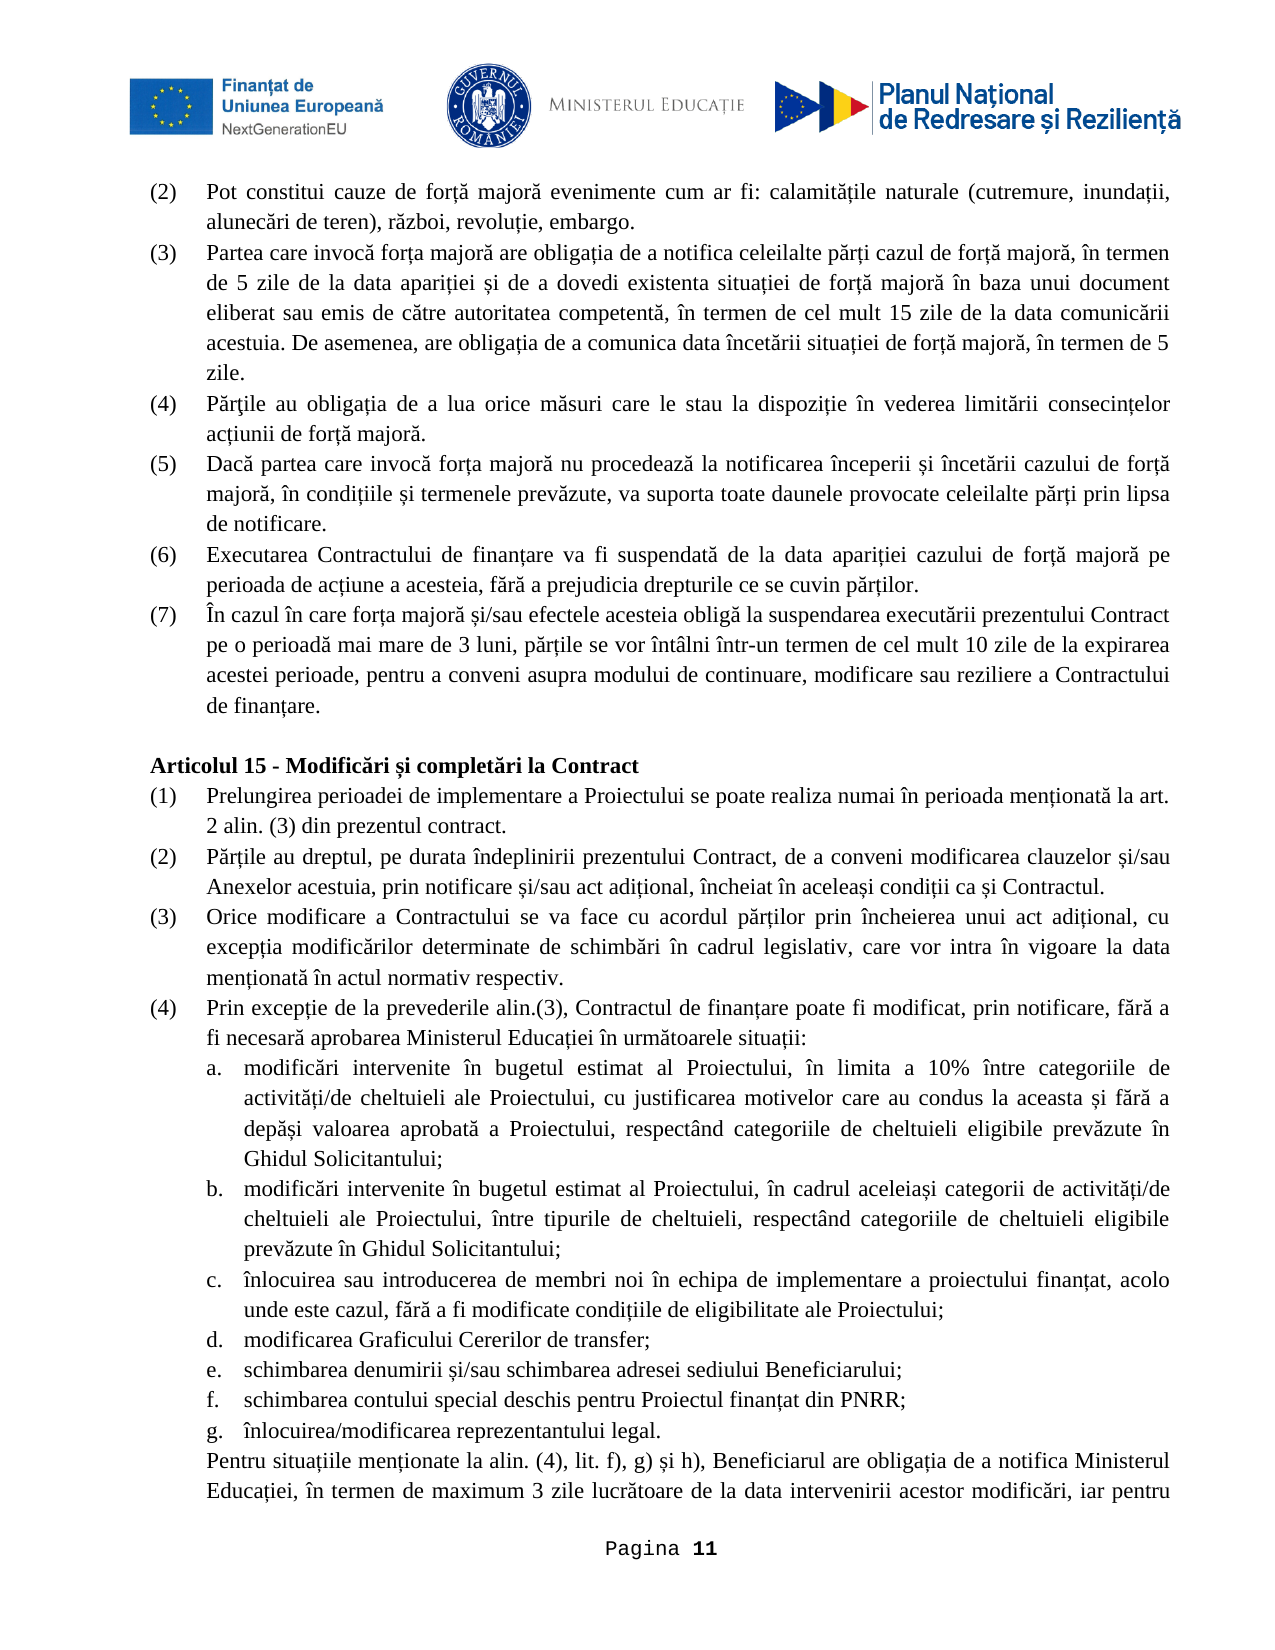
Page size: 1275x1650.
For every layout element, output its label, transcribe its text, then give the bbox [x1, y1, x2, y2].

list schimbarea contului special deschis pentru Proiectul finanțat din PNRR; [206, 1386, 1172, 1413]
list Executarea Contractului de finanțare va fi suspendată de la data apariției cazului de forță majoră pe perioada de acțiune a acesteia, fără a prejudicia drepturile ce se cuvin părților. [150, 541, 1172, 597]
list Prin excepție de la prevederile alin.(3), Contractul de finanțare poate fi modificat, prin notificare, fără a fi necesară aprobarea Ministerul Educației în următoarele situații: [150, 994, 1172, 1050]
list Părțile au dreptul, pe durata îndeplinirii prezentului Contract, de a conveni modificarea clauzelor și/sau Anexelor acestuia, prin notificare și/sau act adițional, încheiat în aceleași condiții ca și Contractul. [150, 843, 1172, 899]
picture [127, 67, 384, 140]
list modificarea Graficului Cererilor de transfer; [206, 1326, 1172, 1352]
picture [768, 74, 1185, 140]
picture [445, 62, 746, 148]
text Articolul 15 - Modificări și completări la Contract [150, 752, 1172, 778]
list Prelungirea perioadei de implementare a Proiectului se poate realiza numai în perioada menționată la art. 2 alin. (3) din prezentul contract. [150, 782, 1172, 839]
list Părţile au obligația de a lua orice măsuri care le stau la dispoziție în vederea limitării consecințelor acțiunii de forță majoră. [150, 389, 1172, 446]
list În cazul în care forța majoră și/sau efectele acesteia obligă la suspendarea executării prezentului Contract pe o perioadă mai mare de 3 luni, părțile se vor întâlni într-un termen de cel mult 10 zile de la expirarea acestei perioade, pentru a conveni asupra modului de continuare, modificare sau reziliere a Contractului de finanțare. [150, 601, 1172, 718]
list Orice modificare a Contractului se va face cu acordul părților prin încheierea unui act adițional, cu excepția modificărilor determinate de schimbări în cadrul legislativ, care vor intra în vigoare la data menționată în actul normativ respectiv. [150, 903, 1172, 990]
list Partea care invocă forța majoră are obligația de a notifica celeilalte părți cazul de forță majoră, în termen de 5 zile de la data apariției și de a dovedi existenta situației de forță majoră în baza unui document eliberat sau emis de către autoritatea competentă, în termen de cel mult 15 zile de la data comunicării acestuia. De asemenea, are obligația de a comunica data încetării situației de forță majoră, în termen de 5 zile. [150, 238, 1172, 386]
list modificări intervenite în bugetul estimat al Proiectului, în cadrul aceleiași categorii de activități/de cheltuieli ale Proiectului, între tipurile de cheltuieli, respectând categoriile de cheltuieli eligibile prevăzute în Ghidul Solicitantului; [206, 1175, 1172, 1262]
list Pot constitui cauze de forță majoră evenimente cum ar fi: calamitățile naturale (cutremure, inundații, alunecări de teren), război, revoluție, embargo. [150, 178, 1172, 235]
list înlocuirea/modificarea reprezentantului legal. [206, 1417, 1172, 1443]
list modificări intervenite în bugetul estimat al Proiectului, în limita a 10% între categoriile de activități/de cheltuieli ale Proiectului, cu justificarea motivelor care au condus la aceasta și fără a depăși valoarea aprobată a Proiectului, respectând categoriile de cheltuieli eligibile prevăzute în Ghidul Solicitantului; [206, 1054, 1172, 1171]
list înlocuirea sau introducerea de membri noi în echipa de implementare a proiectului finanțat, acolo unde este cazul, fără a fi modificate condițiile de eligibilitate ale Proiectului; [206, 1266, 1172, 1322]
list Dacă partea care invocă forța majoră nu procedează la notificarea începerii și încetării cazului de forță majoră, în condițiile și termenele prevăzute, va suporta toate daunele provocate celeilalte părți prin lipsa de notificare. [150, 450, 1172, 537]
list schimbarea denumirii și/sau schimbarea adresei sediului Beneficiarului; [206, 1356, 1172, 1383]
